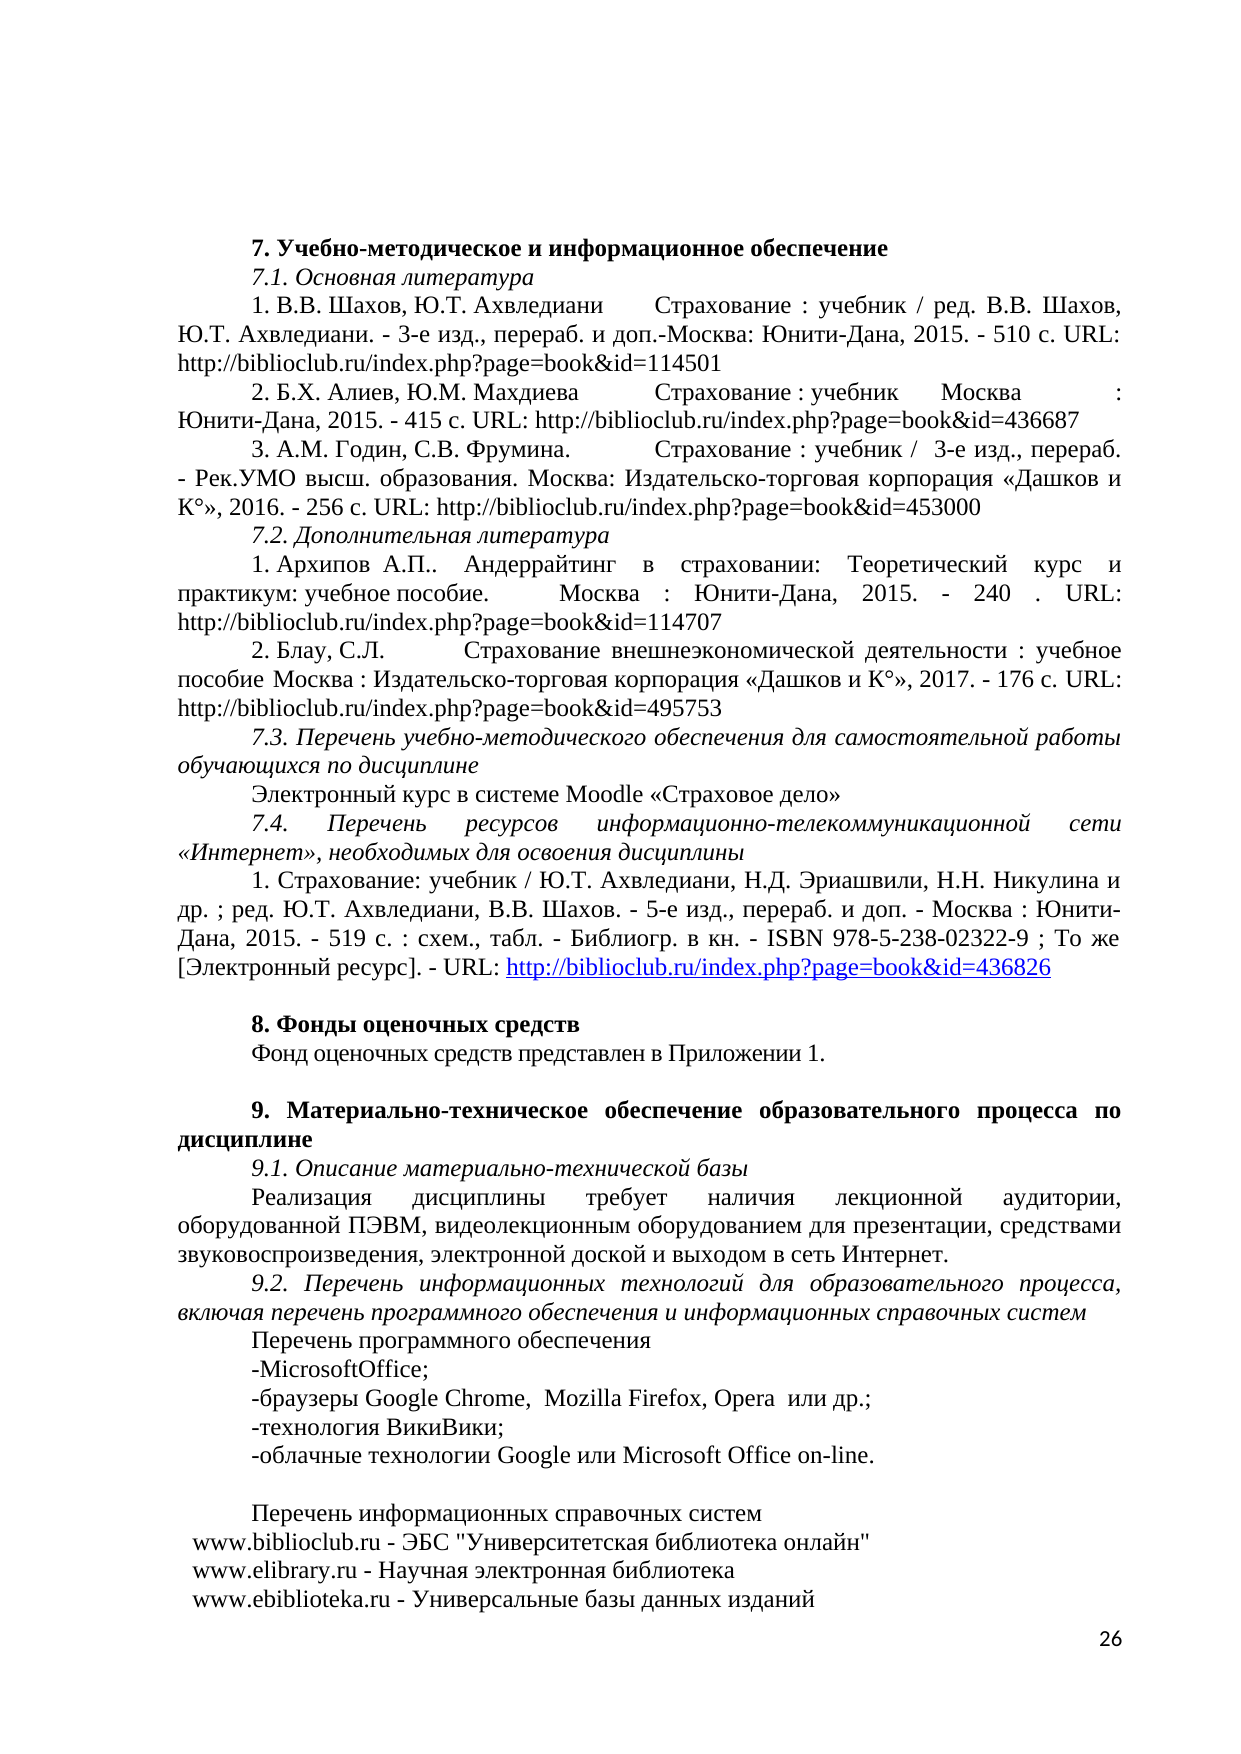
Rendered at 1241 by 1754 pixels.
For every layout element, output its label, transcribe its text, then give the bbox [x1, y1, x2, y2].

text www.biblioclub.ru - ЭБС "Университетская библиотека онлайн" [177, 1527, 1122, 1556]
text Электронный курс в системе Moodle «Страховое дело» [177, 779, 1122, 808]
text 2. Блау, С.Л. Страхование внешнеэкономической деятельности : учебное пособие Москва : Издательско-торговая корпорация «Дашков и К°», 2017. - 176 с. URL: http://biblioclub.ru/index.php?page=book&id=495753 [177, 636, 1122, 722]
text 7.1. Основная литература [177, 262, 1122, 291]
text 7.2. Дополнительная литература [177, 521, 1122, 549]
text 9.2. Перечень информационных технологий для образовательного процесса, включая перечень программного обеспечения и информационных справочных систем [177, 1268, 1122, 1326]
text Перечень программного обеспечения [177, 1326, 1122, 1354]
text Реализация дисциплины требует наличия лекционной аудитории, оборудованной ПЭВМ, видеолекционным оборудованием для презентации, средствами звуковоспроизведения, электронной доской и выходом в сеть Интернет. [177, 1182, 1122, 1268]
text Фонд оценочных средств представлен в Приложении 1. [177, 1038, 1122, 1067]
text 7.3. Перечень учебно-методического обеспечения для самостоятельной работы обучающихся по дисциплине [177, 722, 1122, 779]
text 1. Архипов А.П.. Андеррайтинг в страховании: Теоретический курс и практикум: учебное пособие. Москва : Юнити-Дана, 2015. - 240 . URL: http://biblioclub.ru/index.php?page=book&id=114707 [177, 549, 1122, 636]
text -облачные технологии Google или Microsoft Office on-line. [177, 1441, 1122, 1469]
text www.elibrary.ru - Научная электронная библиотека [177, 1556, 1122, 1584]
text www.ebiblioteka.ru - Универсальные базы данных изданий [177, 1584, 1122, 1613]
text 8. Фонды оценочных средств [177, 1009, 1122, 1038]
text 9. Материально-техническое обеспечение образовательного процесса по дисциплине [177, 1096, 1122, 1153]
text 1. В.В. Шахов, Ю.Т. Ахвледиани Страхование : учебник / ред. В.В. Шахов, Ю.Т. Ахвледиани. - 3-е изд., перераб. и доп.-Москва: Юнити-Дана, 2015. - 510 с. URL: http://biblioclub.ru/index.php?page=book&id=114501 [177, 291, 1122, 377]
text 2. Б.Х. Алиев, Ю.М. Махдиева Страхование : учебник Москва : Юнити-Дана, 2015. - 415 с. URL: http://biblioclub.ru/index.php?page=book&id=436687 [177, 377, 1122, 434]
text -браузеры Google Chrome, Mozilla Firefox, Opera или др.; [177, 1383, 1122, 1412]
text -MicrosoftOffice; [177, 1354, 1122, 1383]
text Перечень информационных справочных систем [177, 1498, 1122, 1527]
text 7. Учебно-методическое и информационное обеспечение [177, 233, 1122, 262]
text 3. А.М. Годин, С.В. Фрумина. Страхование : учебник / 3-е изд., перераб. - Рек.УМО высш. образования. Москва: Издательско-торговая корпорация «Дашков и К°», 2016. - 256 с. URL: http://biblioclub.ru/index.php?page=book&id=453000 [177, 434, 1122, 521]
text 7.4. Перечень ресурсов информационно-телекоммуникационной сети «Интернет», необходимых для освоения дисциплины [177, 808, 1122, 866]
text -технология ВикиВики; [177, 1412, 1122, 1441]
text 1. Страхование: учебник / Ю.Т. Ахвледиани, Н.Д. Эриашвили, Н.Н. Никулина и др. ; ред. Ю.Т. Ахвледиани, В.В. Шахов. - 5-е изд., перераб. и доп. - Москва : Юнити-Дана, 2015. - 519 с. : схем., табл. - Библиогр. в кн. - ISBN 978-5-238-02322-9 ; То же [Электронный ресурс]. - URL: http://biblioclub.ru/index.php?page=book&id=436826 [177, 866, 1122, 981]
text 9.1. Описание материально-технической базы [177, 1153, 1122, 1182]
